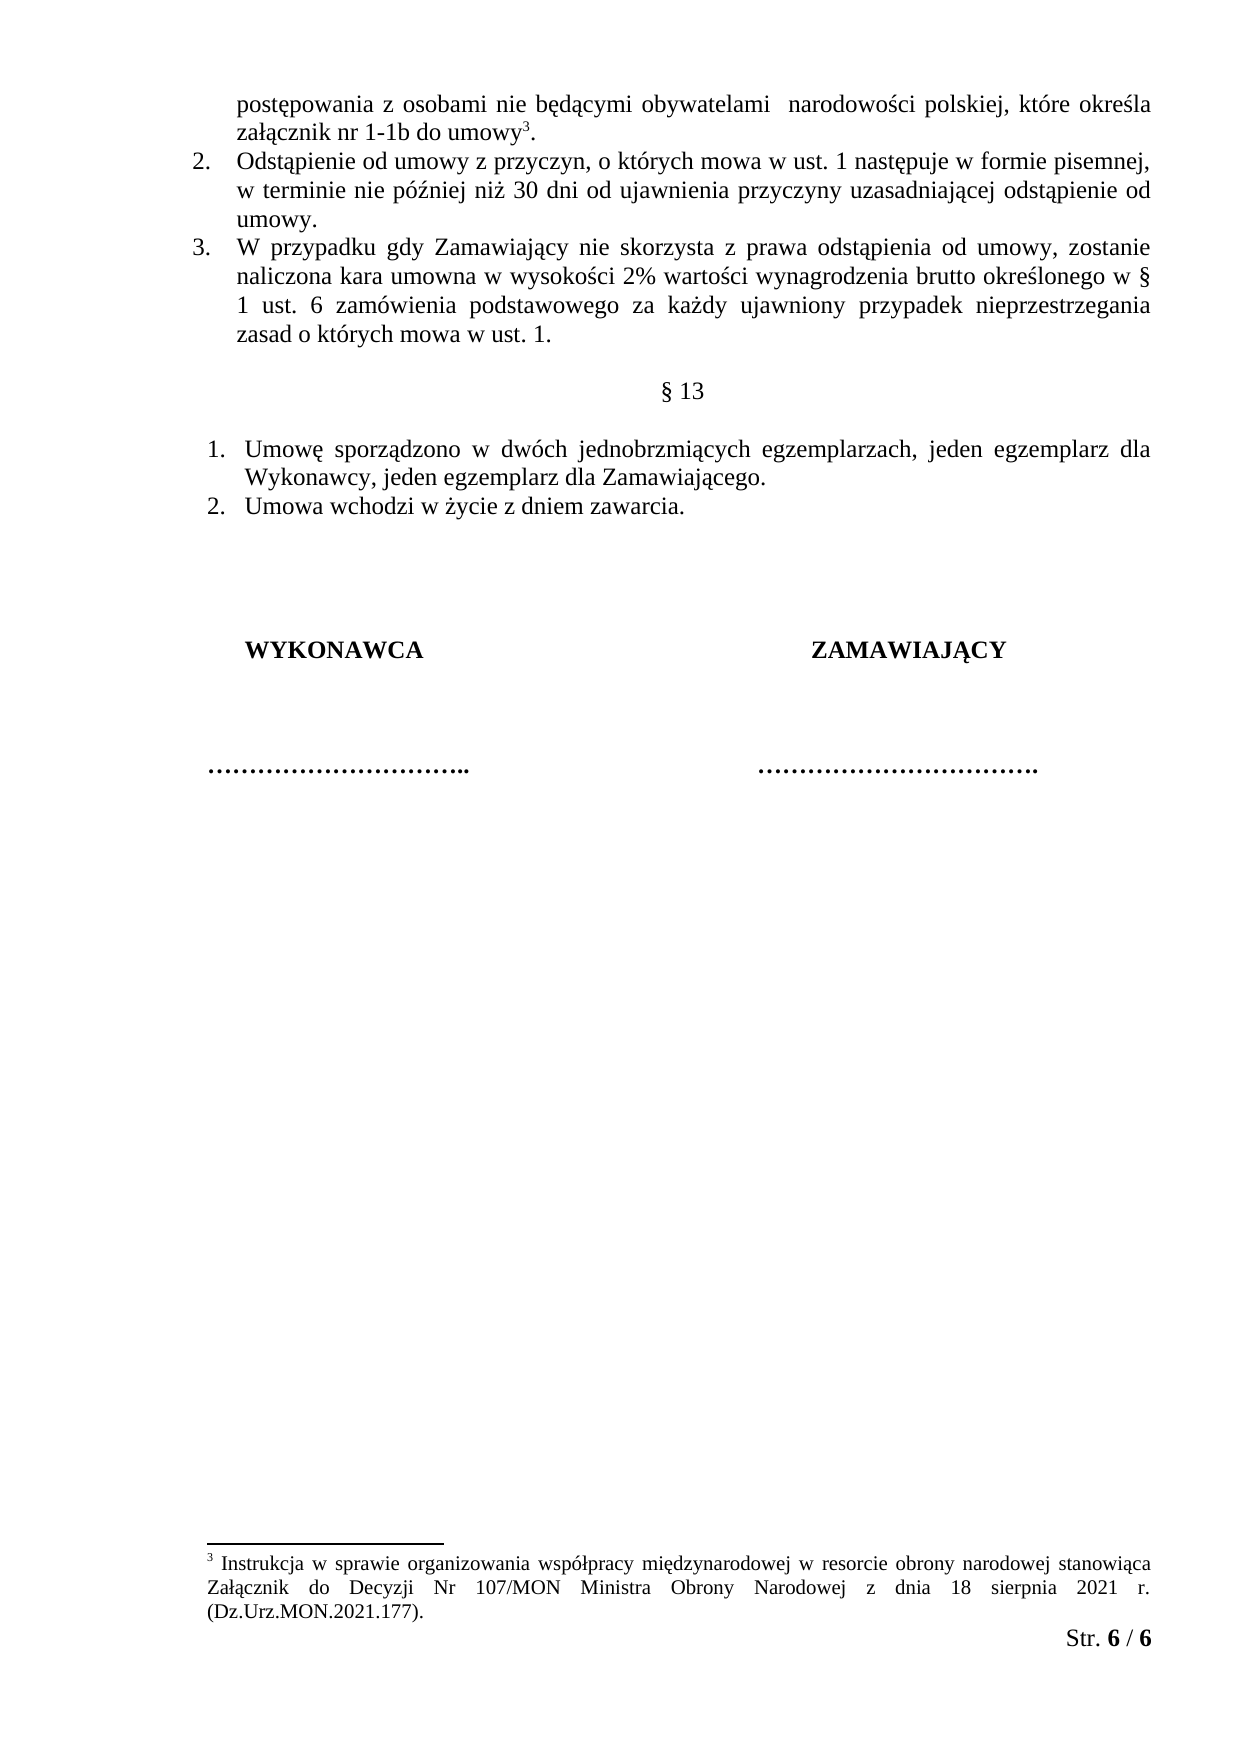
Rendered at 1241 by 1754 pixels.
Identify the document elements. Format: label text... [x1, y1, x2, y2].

text § 13 [207, 376, 1152, 405]
list W przypadku gdy Zamawiający nie skorzysta z prawa odstąpienia od umowy, zostanie naliczona kara umowna w wysokości 2% wartości wynagrodzenia brutto określonego w § 1 ust. 6 zamówienia podstawowego za każdy ujawniony przypadek nieprzestrzegania zasad o których mowa w ust. 1. [192, 232, 1152, 347]
title ………………………….. ……………………………. [207, 750, 1152, 779]
title WYKONAWCA ZAMAWIAJĄCY [207, 635, 1152, 664]
list Umowa wchodzi w życie z dniem zawarcia. [207, 491, 1152, 520]
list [199, 89, 1152, 146]
list Odstąpienie od umowy z przyczyn, o których mowa w ust. 1 następuje w formie pisemnej, w terminie nie później niż 30 dni od ujawnienia przyczyny uzasadniającej odstąpienie od umowy. [192, 146, 1152, 232]
list Umowę sporządzono w dwóch jednobrzmiących egzemplarzach, jeden egzemplarz dla Wykonawcy, jeden egzemplarz dla Zamawiającego. [207, 434, 1152, 491]
